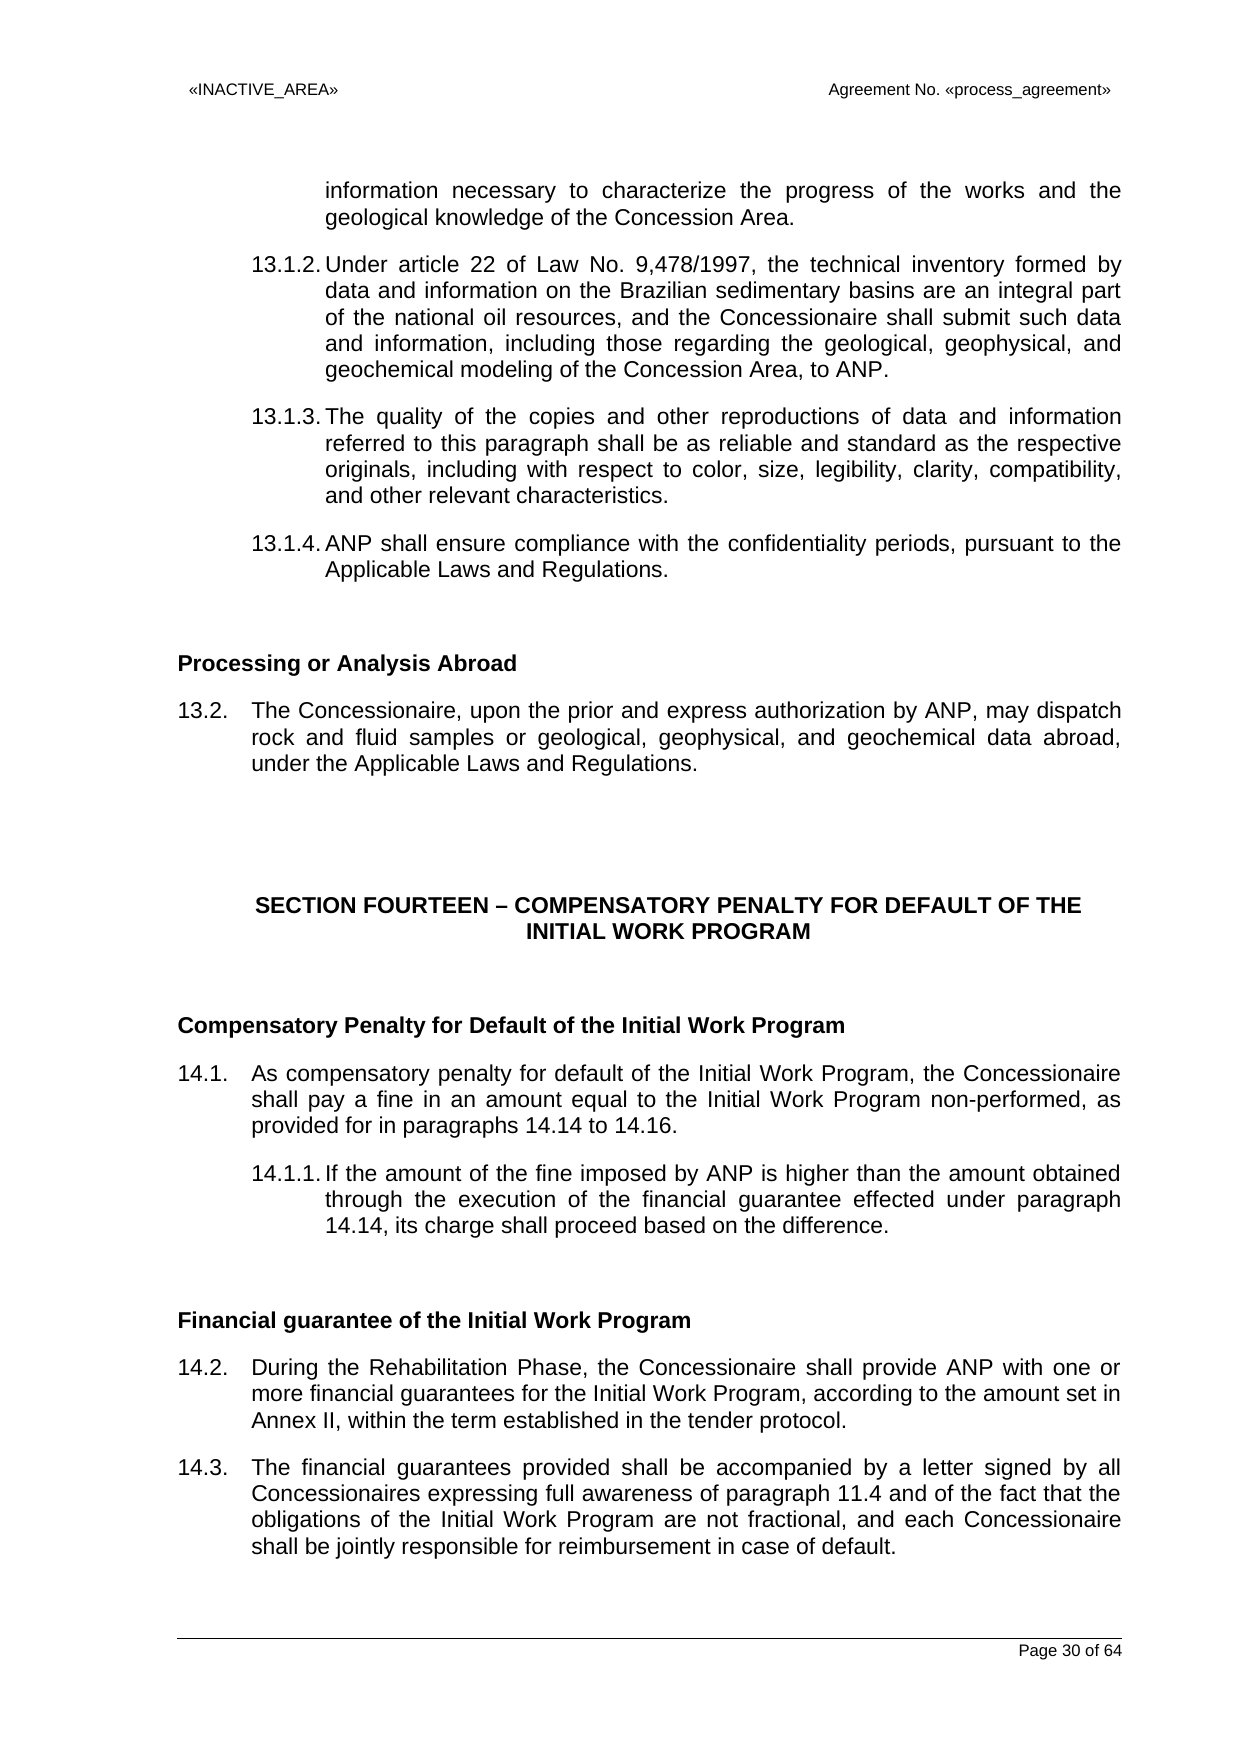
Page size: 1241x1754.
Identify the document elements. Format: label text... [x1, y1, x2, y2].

text Financial guarantee of the Initial Work Program [177, 1307, 1122, 1333]
text The Concessionaire, upon the prior and express authorization by ANP, may dispatch rock and fluid samples or geological, geophysical, and geochemical data abroad, under the Applicable Laws and Regulations. [177, 697, 1122, 777]
text SECTION FOURTEEN – COMPENSATORY PENALTY FOR DEFAULT OF THE INITIAL WORK PROGRAM [177, 892, 1122, 944]
text The quality of the copies and other reproductions of data and information referred to this paragraph shall be as reliable and standard as the respective originals, including with respect to color, size, legibility, clarity, compatibility, and other relevant characteristics. [251, 403, 1122, 509]
text The financial guarantees provided shall be accompanied by a letter signed by all Concessionaires expressing full awareness of paragraph 11.4 and of the fact that the obligations of the Initial Work Program are not fractional, and each Concessionaire shall be jointly responsible for reimbursement in case of default. [177, 1454, 1122, 1559]
text If the amount of the fine imposed by ANP is higher than the amount obtained through the execution of the financial guarantee effected under paragraph 14.14, its charge shall proceed based on the difference. [251, 1159, 1122, 1239]
text Processing or Analysis Abroad [177, 650, 1122, 677]
text During the Rehabilitation Phase, the Concessionaire shall provide ANP with one or more financial guarantees for the Initial Work Program, according to the amount set in Annex II, within the term established in the tender protocol. [177, 1354, 1122, 1433]
text Under article 22 of Law No. 9,478/1997, the technical inventory formed by data and information on the Brazilian sedimentary basins are an integral part of the national oil resources, and the Concessionaire shall submit such data and information, including those regarding the geological, geophysical, and geochemical modeling of the Concession Area, to ANP. [251, 251, 1122, 382]
text As compensatory penalty for default of the Initial Work Program, the Concessionaire shall pay a fine in an amount equal to the Initial Work Program non-performed, as provided for in paragraphs 14.14 to 14.16. [177, 1060, 1122, 1139]
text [251, 177, 1122, 230]
text Compensatory Penalty for Default of the Initial Work Program [177, 1012, 1122, 1039]
text ANP shall ensure compliance with the confidentiality periods, pursuant to the Applicable Laws and Regulations. [251, 529, 1122, 582]
